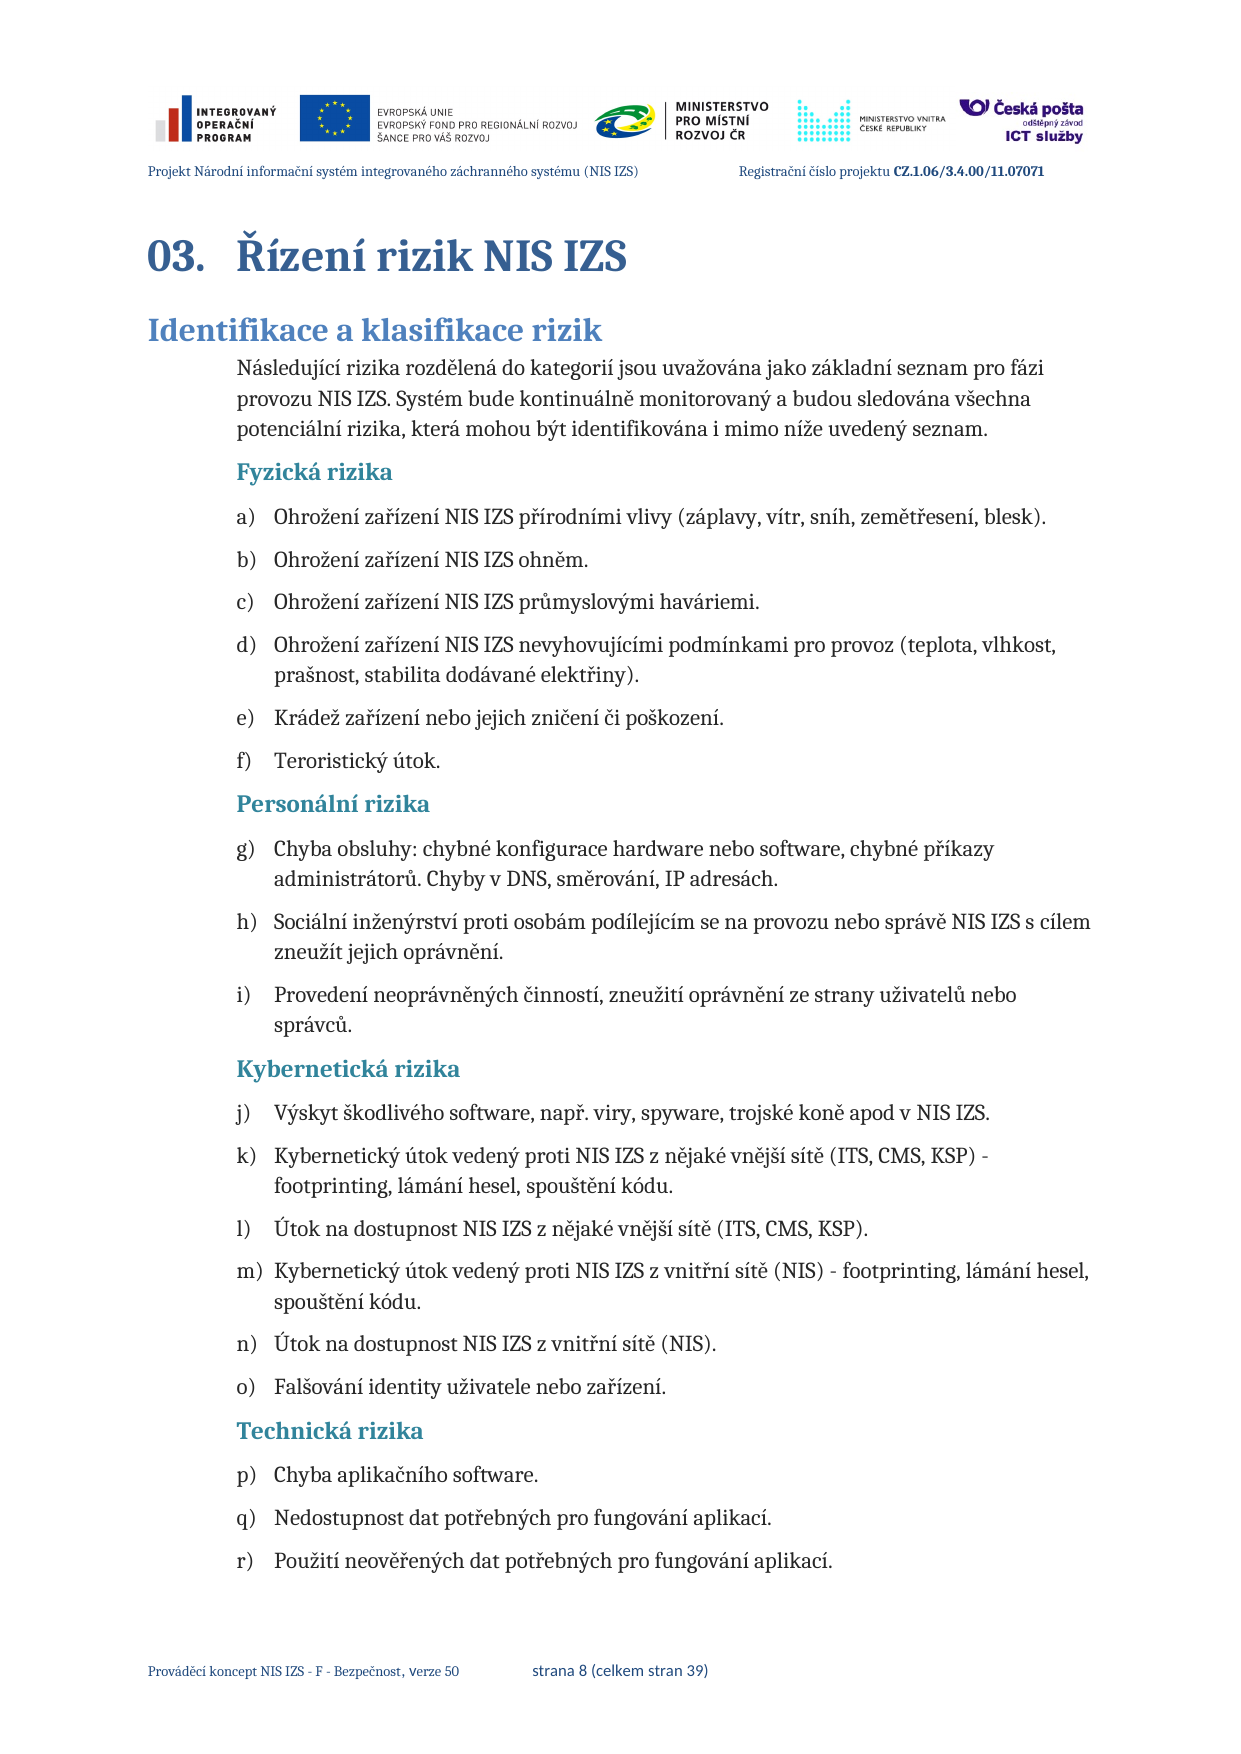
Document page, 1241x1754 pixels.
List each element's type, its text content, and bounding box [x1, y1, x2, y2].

list Ohrožení zařízení NIS IZS nevyhovujícími podmínkami pro provoz (teplota, vlhkost, prašnost, stabilita dodávané elektřiny). [236, 632, 1092, 688]
text Technická rizika [236, 1417, 1092, 1445]
list Krádež zařízení nebo jejich zničení či poškození. [236, 705, 1092, 731]
list Ohrožení zařízení NIS IZS průmyslovými haváriemi. [236, 589, 1092, 616]
list Útok na dostupnost NIS IZS z vnitřní sítě (NIS). [236, 1331, 1092, 1358]
list Útok na dostupnost NIS IZS z nějaké vnější sítě (ITS, CMS, KSP). [236, 1216, 1092, 1242]
list Kybernetický útok vedený proti NIS IZS z vnitřní sítě (NIS) - footprinting, lámání hesel, spouštění kódu. [236, 1258, 1092, 1315]
list Použití neověřených dat potřebných pro fungování aplikací. [236, 1548, 1092, 1574]
list Chyba obsluhy: chybné konfigurace hardware nebo software, chybné příkazy administrátorů. Chyby v DNS, směrování, IP adresách. [236, 836, 1092, 892]
list Ohrožení zařízení NIS IZS přírodními vlivy (záplavy, vítr, sníh, zemětřesení, blesk). [236, 504, 1092, 530]
subtitle Identifikace a klasifikace rizik [148, 311, 1092, 349]
list Ohrožení zařízení NIS IZS ohněm. [236, 546, 1092, 573]
text Personální rizika [236, 790, 1092, 819]
list Kybernetický útok vedený proti NIS IZS z nějaké vnější sítě (ITS, CMS, KSP) - footprinting, lámání hesel, spouštění kódu. [236, 1143, 1092, 1199]
text Kybernetická rizika [236, 1054, 1092, 1083]
list Provedení neoprávněných činností, zneužití oprávnění ze strany uživatelů nebo správců. [236, 982, 1092, 1038]
list Nedostupnost dat potřebných pro fungování aplikací. [236, 1505, 1092, 1531]
text Fyzická rizika [236, 458, 1092, 487]
list Chyba aplikačního software. [236, 1462, 1092, 1488]
picture [147, 86, 1091, 152]
list Výskyt škodlivého software, např. viry, spyware, trojské koně apod v NIS IZS. [236, 1100, 1092, 1126]
list Teroristický útok. [236, 747, 1092, 774]
text Následující rizika rozdělená do kategorií jsou uvažována jako základní seznam pro fázi provozu NIS IZS. Systém bude kontinuálně monitorovaný a budou sledována všechna potenciální rizika, která mohou být identifikována i mimo níže uvedený seznam. [236, 355, 1092, 442]
list Sociální inženýrství proti osobám podílejícím se na provozu nebo správě NIS IZS s cílem zneužít jejich oprávnění. [236, 909, 1092, 965]
list Falšování identity uživatele nebo zařízení. [236, 1374, 1092, 1400]
subtitle Řízení rizik NIS IZS [148, 230, 1092, 282]
